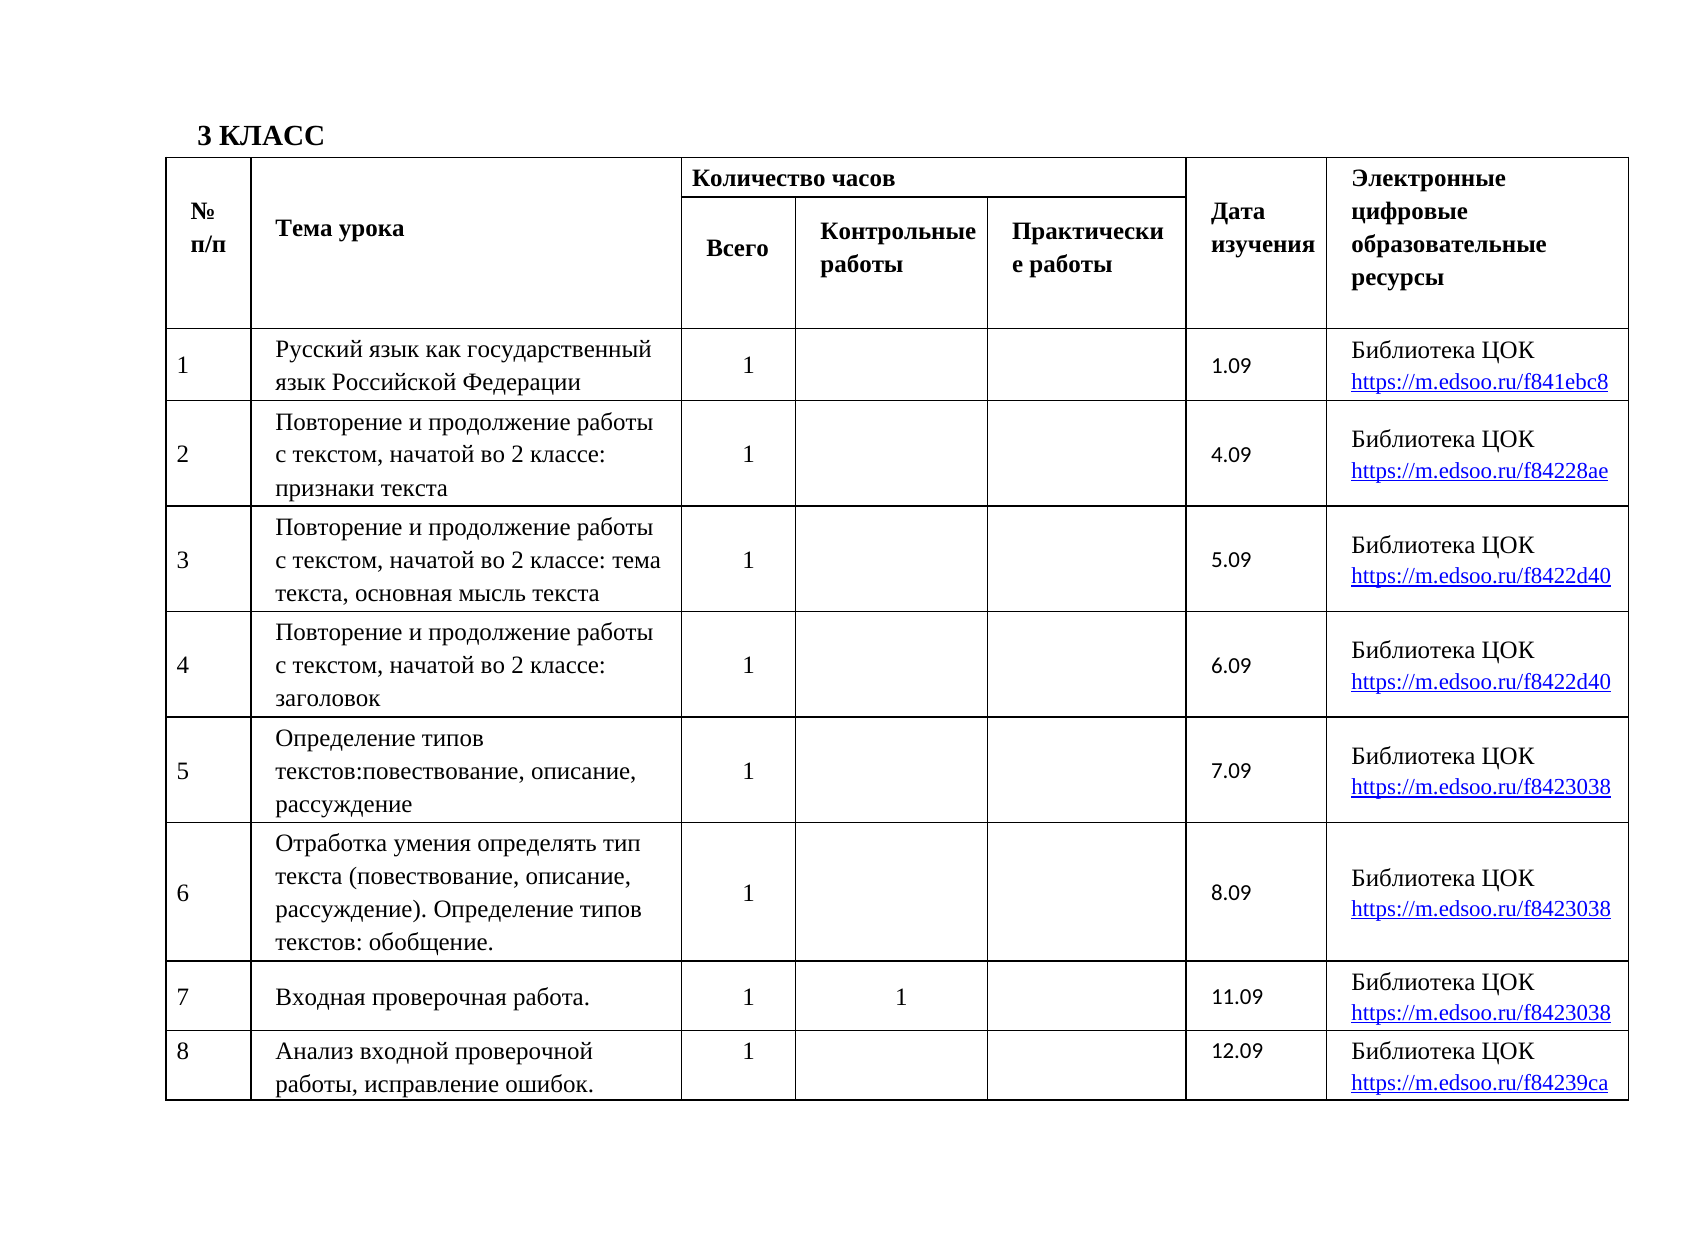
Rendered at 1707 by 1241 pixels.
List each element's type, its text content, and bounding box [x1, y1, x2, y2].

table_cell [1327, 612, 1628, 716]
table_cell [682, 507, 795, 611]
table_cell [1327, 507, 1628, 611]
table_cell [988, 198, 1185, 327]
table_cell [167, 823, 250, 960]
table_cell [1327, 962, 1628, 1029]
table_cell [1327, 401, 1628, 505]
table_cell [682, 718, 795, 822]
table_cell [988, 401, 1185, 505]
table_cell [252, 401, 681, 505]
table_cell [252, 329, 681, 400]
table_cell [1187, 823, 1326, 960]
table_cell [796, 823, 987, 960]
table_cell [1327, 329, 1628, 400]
text 3 КЛАСС [190, 118, 1618, 152]
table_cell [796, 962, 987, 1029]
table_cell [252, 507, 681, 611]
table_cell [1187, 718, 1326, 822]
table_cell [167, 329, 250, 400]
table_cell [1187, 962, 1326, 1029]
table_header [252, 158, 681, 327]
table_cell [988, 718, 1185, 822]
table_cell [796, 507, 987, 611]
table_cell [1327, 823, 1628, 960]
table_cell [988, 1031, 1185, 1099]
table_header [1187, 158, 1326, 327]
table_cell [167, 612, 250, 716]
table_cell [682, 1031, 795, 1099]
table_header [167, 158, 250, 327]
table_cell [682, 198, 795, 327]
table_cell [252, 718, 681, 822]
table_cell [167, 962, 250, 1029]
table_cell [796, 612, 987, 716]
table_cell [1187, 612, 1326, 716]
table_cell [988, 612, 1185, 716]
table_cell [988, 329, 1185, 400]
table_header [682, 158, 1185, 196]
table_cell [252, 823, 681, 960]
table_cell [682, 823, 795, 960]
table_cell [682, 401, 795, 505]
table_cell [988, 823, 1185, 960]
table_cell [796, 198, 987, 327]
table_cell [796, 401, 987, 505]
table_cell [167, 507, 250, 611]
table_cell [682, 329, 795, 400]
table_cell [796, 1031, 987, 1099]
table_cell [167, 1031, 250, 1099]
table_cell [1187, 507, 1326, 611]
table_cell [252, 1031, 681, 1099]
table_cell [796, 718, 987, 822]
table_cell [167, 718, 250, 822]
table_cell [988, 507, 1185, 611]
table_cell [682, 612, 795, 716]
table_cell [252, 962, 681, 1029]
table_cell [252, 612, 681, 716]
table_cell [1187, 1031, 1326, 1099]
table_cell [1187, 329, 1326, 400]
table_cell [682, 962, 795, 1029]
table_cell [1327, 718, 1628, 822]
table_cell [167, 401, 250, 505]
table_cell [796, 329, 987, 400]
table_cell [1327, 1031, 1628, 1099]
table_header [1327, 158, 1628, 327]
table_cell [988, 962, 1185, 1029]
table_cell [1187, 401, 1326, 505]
